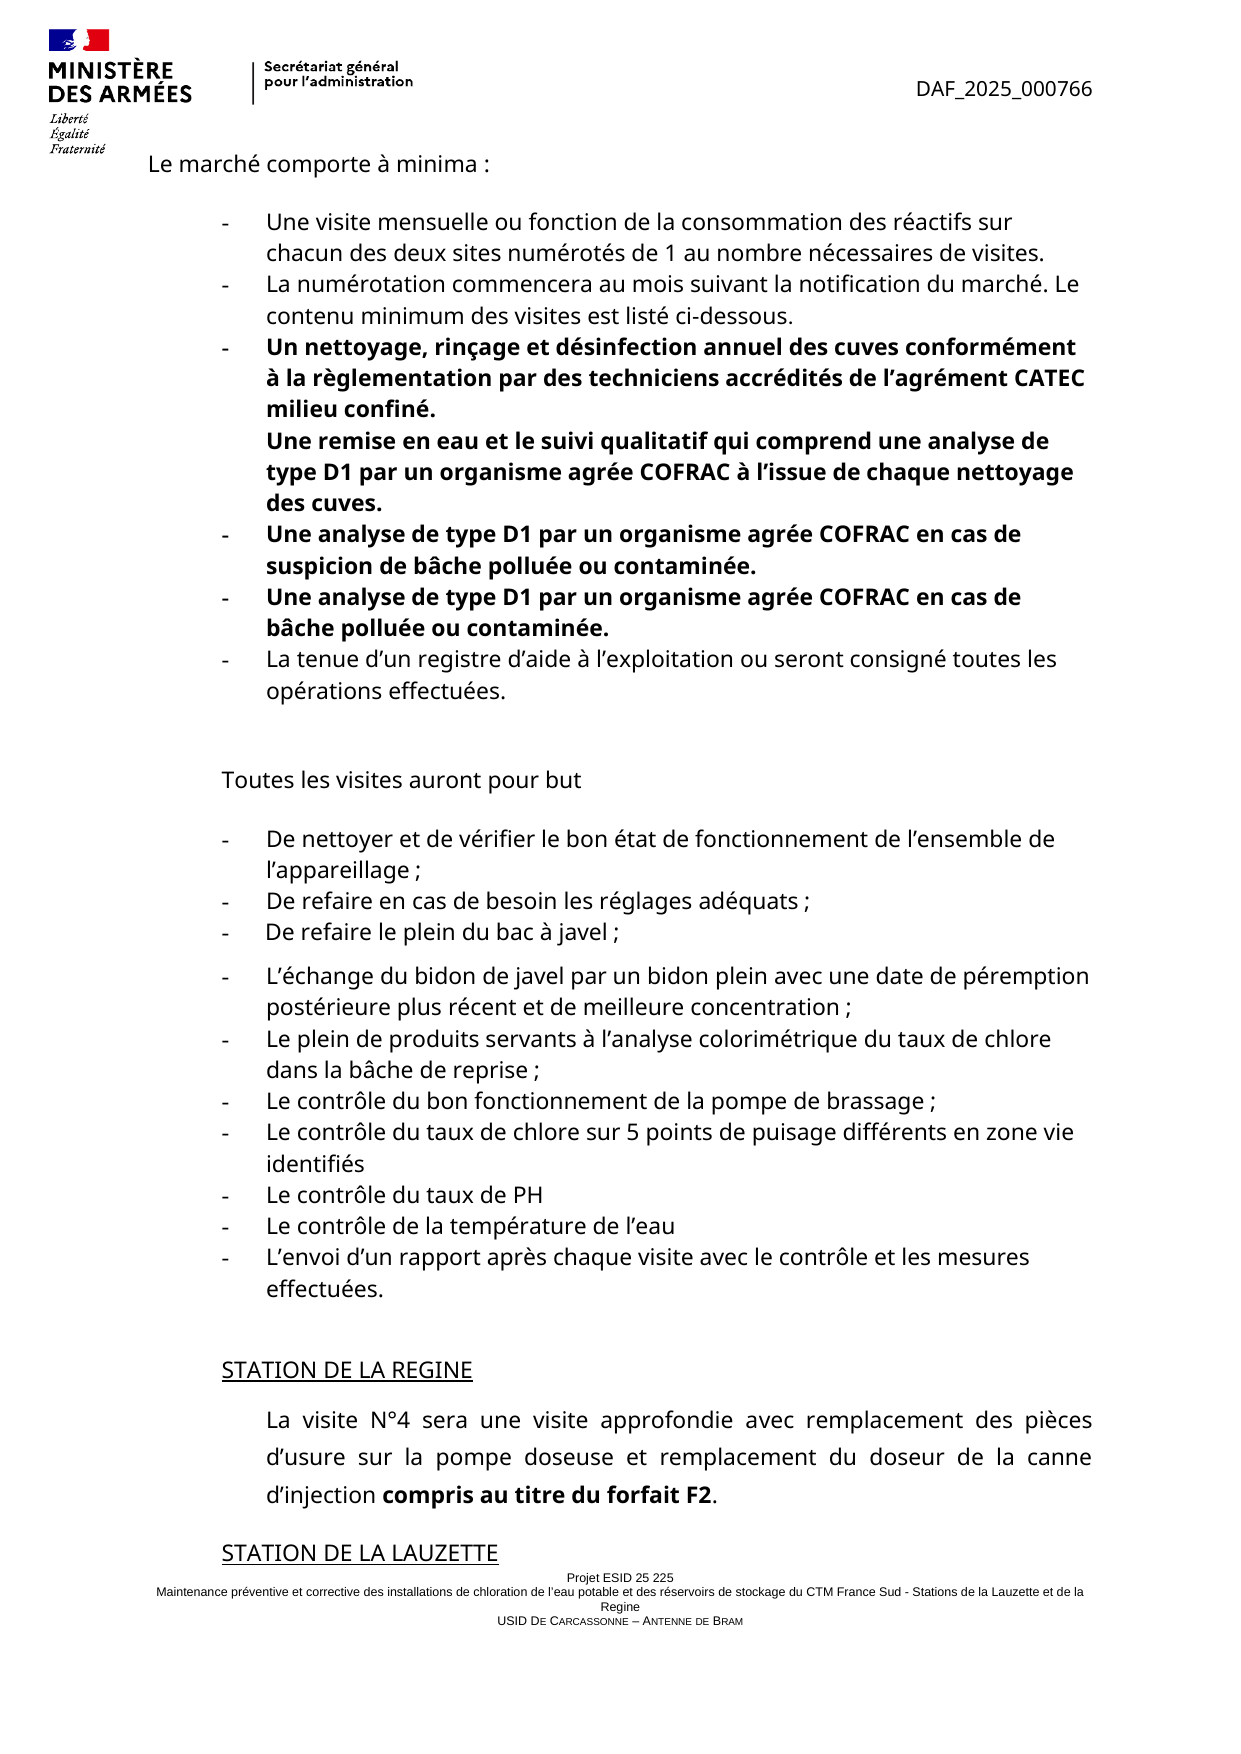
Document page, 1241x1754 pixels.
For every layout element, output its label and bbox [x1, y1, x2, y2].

picture [49, 15, 420, 165]
